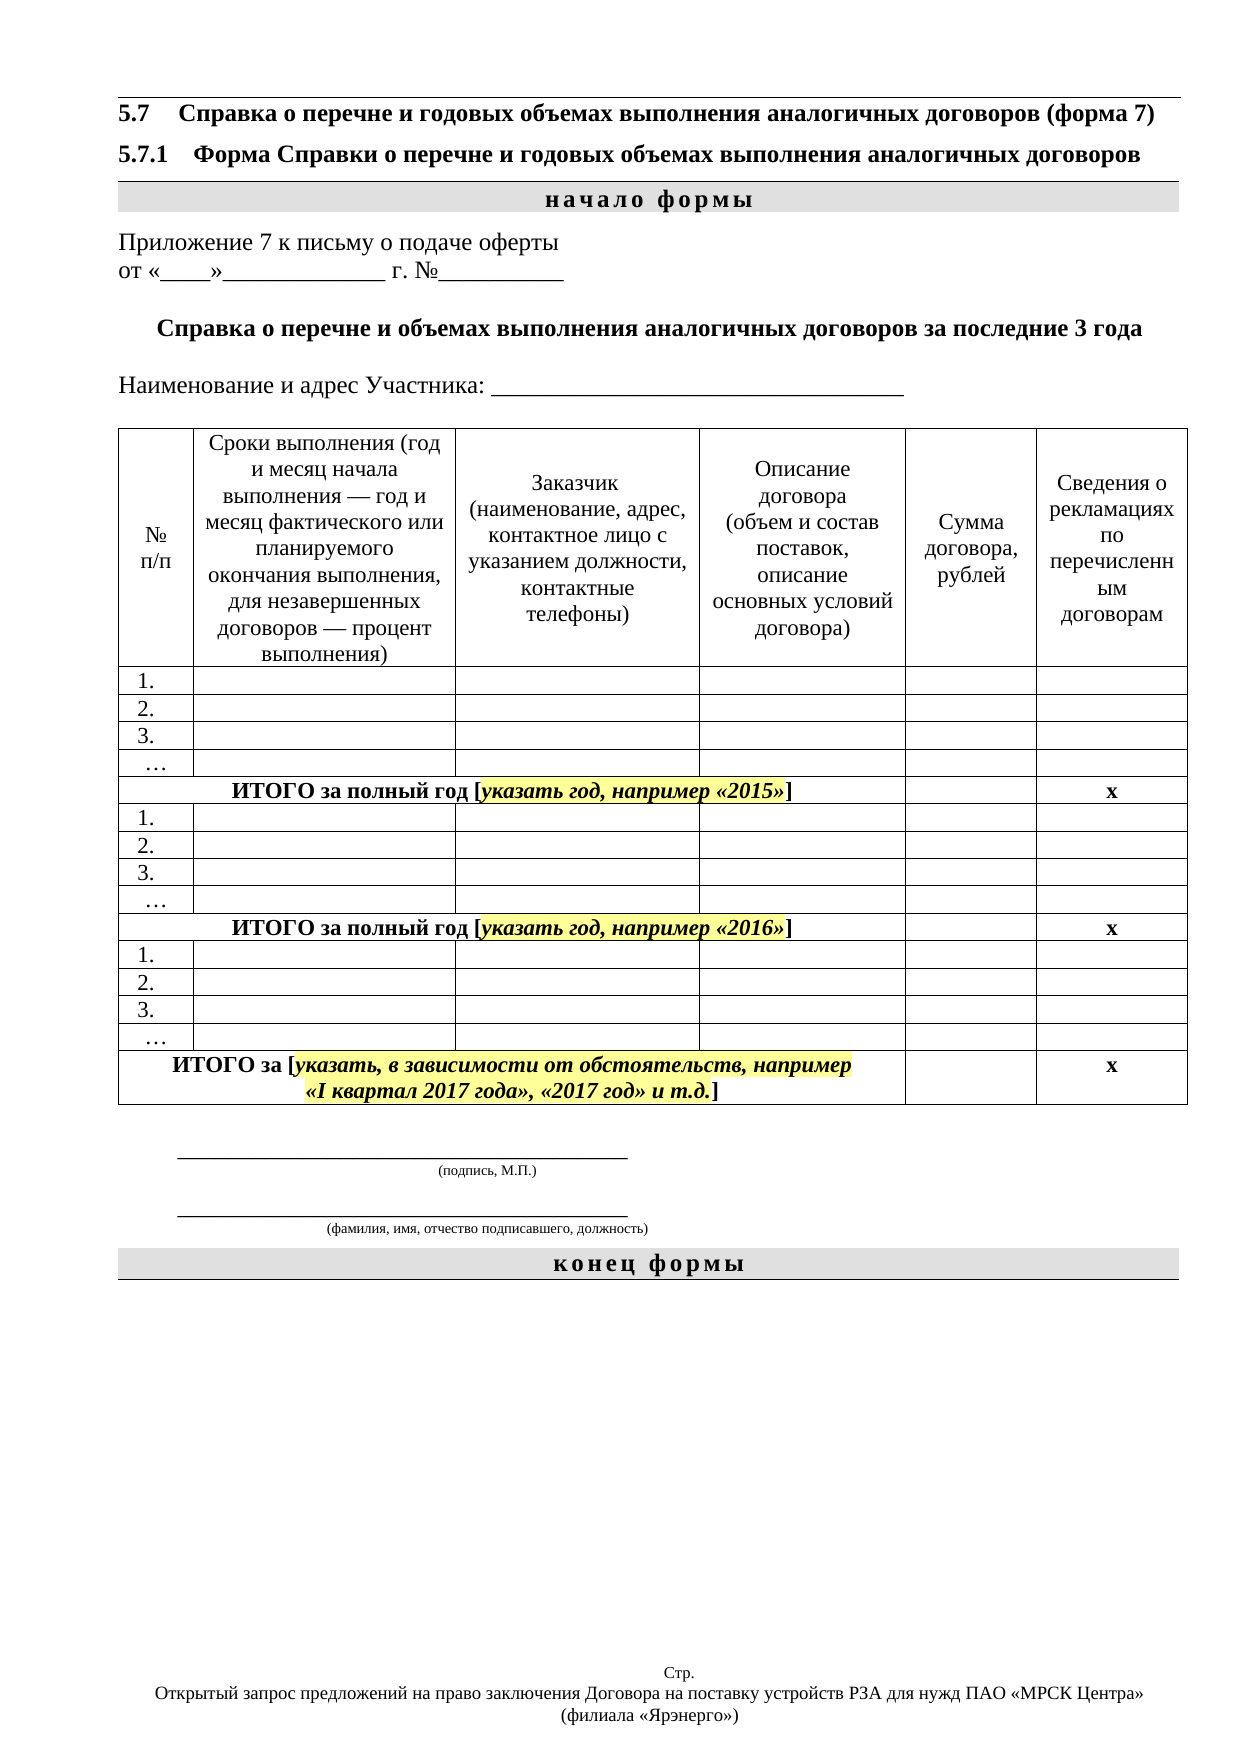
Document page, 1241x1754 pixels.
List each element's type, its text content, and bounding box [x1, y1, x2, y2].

table_cell [906, 1024, 1036, 1050]
text конец формы [118, 1248, 1179, 1279]
table_cell [456, 996, 699, 1022]
table_cell [906, 804, 1036, 831]
table_cell ИТОГО за [указать, в зависимости от обстоятельств, например «I квартал 2017 года», «2017 год» и т.д.] [119, 1051, 305, 1103]
table_cell … [119, 1024, 193, 1050]
table_cell [456, 804, 699, 831]
table_cell [700, 1024, 905, 1050]
text (подпись, М.П.) [118, 1162, 797, 1191]
table_cell [119, 804, 193, 831]
table_cell [906, 859, 1036, 885]
table_cell [700, 969, 905, 995]
table_cell [906, 996, 1036, 1022]
table_cell [194, 832, 455, 858]
table_cell [906, 941, 1036, 968]
table_cell [906, 777, 1036, 803]
table_cell [194, 695, 455, 721]
table_cell [119, 859, 193, 885]
table_cell [456, 667, 699, 694]
table_cell [1037, 695, 1187, 721]
table_cell [700, 695, 905, 721]
text начало формы [118, 182, 1179, 212]
table_cell [1037, 996, 1187, 1022]
table_cell [1037, 667, 1187, 694]
table_cell [456, 969, 699, 995]
table_cell [194, 722, 455, 748]
table_cell [456, 941, 699, 968]
table_cell [700, 804, 905, 831]
text (фамилия, имя, отчество подписавшего, должность) [118, 1219, 797, 1248]
table_cell [700, 722, 905, 748]
table_cell х [1037, 1051, 1187, 1103]
table_cell [456, 695, 699, 721]
table_cell [456, 886, 699, 913]
table_cell [1037, 886, 1187, 913]
table_cell [1037, 969, 1187, 995]
table_header Заказчик (наименование, адрес, контактное лицо с указанием должности, контактные телефоны) [456, 429, 699, 666]
table_cell [700, 941, 905, 968]
table_cell [906, 969, 1036, 995]
text Наименование и адрес Участника: _________________________________ [118, 371, 1181, 399]
table_cell [456, 750, 699, 776]
subtitle Форма Справки о перечне и годовых объемах выполнения аналогичных договоров [118, 139, 1181, 168]
table_cell [194, 996, 455, 1022]
table_cell [456, 832, 699, 858]
table_cell [1037, 1024, 1187, 1050]
subtitle Справка о перечне и годовых объемах выполнения аналогичных договоров (форма 7) [118, 98, 1181, 127]
table_cell [119, 969, 193, 995]
table_cell [906, 722, 1036, 748]
table_cell [1037, 832, 1187, 858]
table_header № п/п [119, 429, 193, 666]
table_cell [700, 886, 905, 913]
table_cell [194, 886, 455, 913]
table_cell [119, 996, 193, 1022]
table_header Сроки выполнения (год и месяц начала выполнения — год и месяц фактического или планируемого окончания выполнения, для незавершенных договоров — процент выполнения) [194, 429, 455, 666]
table_cell [906, 1051, 1036, 1103]
table_cell [1037, 941, 1187, 968]
table_cell [194, 750, 455, 776]
table_cell [194, 941, 455, 968]
text Справка о перечне и объемах выполнения аналогичных договоров за последние 3 года [118, 313, 1181, 342]
table_cell [194, 1024, 455, 1050]
table_cell ИТОГО за полный год [указать год, например «2015»] [785, 777, 905, 803]
table_cell [194, 667, 455, 694]
table_cell ИТОГО за полный год [указать год, например «2016»] [785, 914, 905, 940]
table_cell [456, 722, 699, 748]
table_cell [700, 996, 905, 1022]
table_cell [906, 667, 1036, 694]
table_cell … [119, 886, 193, 913]
table_cell [119, 695, 193, 721]
text ____________________________________ [118, 1191, 1181, 1219]
table_cell [700, 667, 905, 694]
table_cell [700, 859, 905, 885]
table_cell [456, 1024, 699, 1050]
table_cell ИТОГО за полный год [указать год, например «2016»] [119, 914, 481, 940]
table_header Сумма договора, рублей [906, 429, 1036, 666]
table_cell ИТОГО за полный год [указать год, например «2015»] [119, 777, 481, 803]
table_cell [194, 859, 455, 885]
table_header Описание договора (объем и состав поставок, описание основных условий договора) [700, 429, 905, 666]
table_header Сведения о рекламациях по перечисленным договорам [1037, 429, 1187, 666]
table_cell [1037, 750, 1187, 776]
table_cell [119, 832, 193, 858]
table_cell … [119, 750, 193, 776]
table_cell [1037, 859, 1187, 885]
table_cell [119, 722, 193, 748]
table_cell [906, 914, 1036, 940]
table_cell [119, 941, 193, 968]
table_cell [700, 832, 905, 858]
table_cell [700, 750, 905, 776]
text Приложение 7 к письму о подаче оферты от «____»_____________ г. №__________ [118, 227, 1181, 284]
table_cell [906, 750, 1036, 776]
table_cell [906, 832, 1036, 858]
table_cell ИТОГО за [указать, в зависимости от обстоятельств, например «I квартал 2017 года», «2017 год» и т.д.] [711, 1051, 905, 1103]
table_cell х [1037, 914, 1187, 940]
table_cell [194, 804, 455, 831]
table_cell [1037, 722, 1187, 748]
table_cell [194, 969, 455, 995]
table_cell [119, 667, 193, 694]
text ____________________________________ [118, 1133, 1181, 1162]
table_cell [906, 695, 1036, 721]
table_cell [1037, 804, 1187, 831]
table_cell [906, 886, 1036, 913]
table_cell [456, 859, 699, 885]
table_cell х [1037, 777, 1187, 803]
